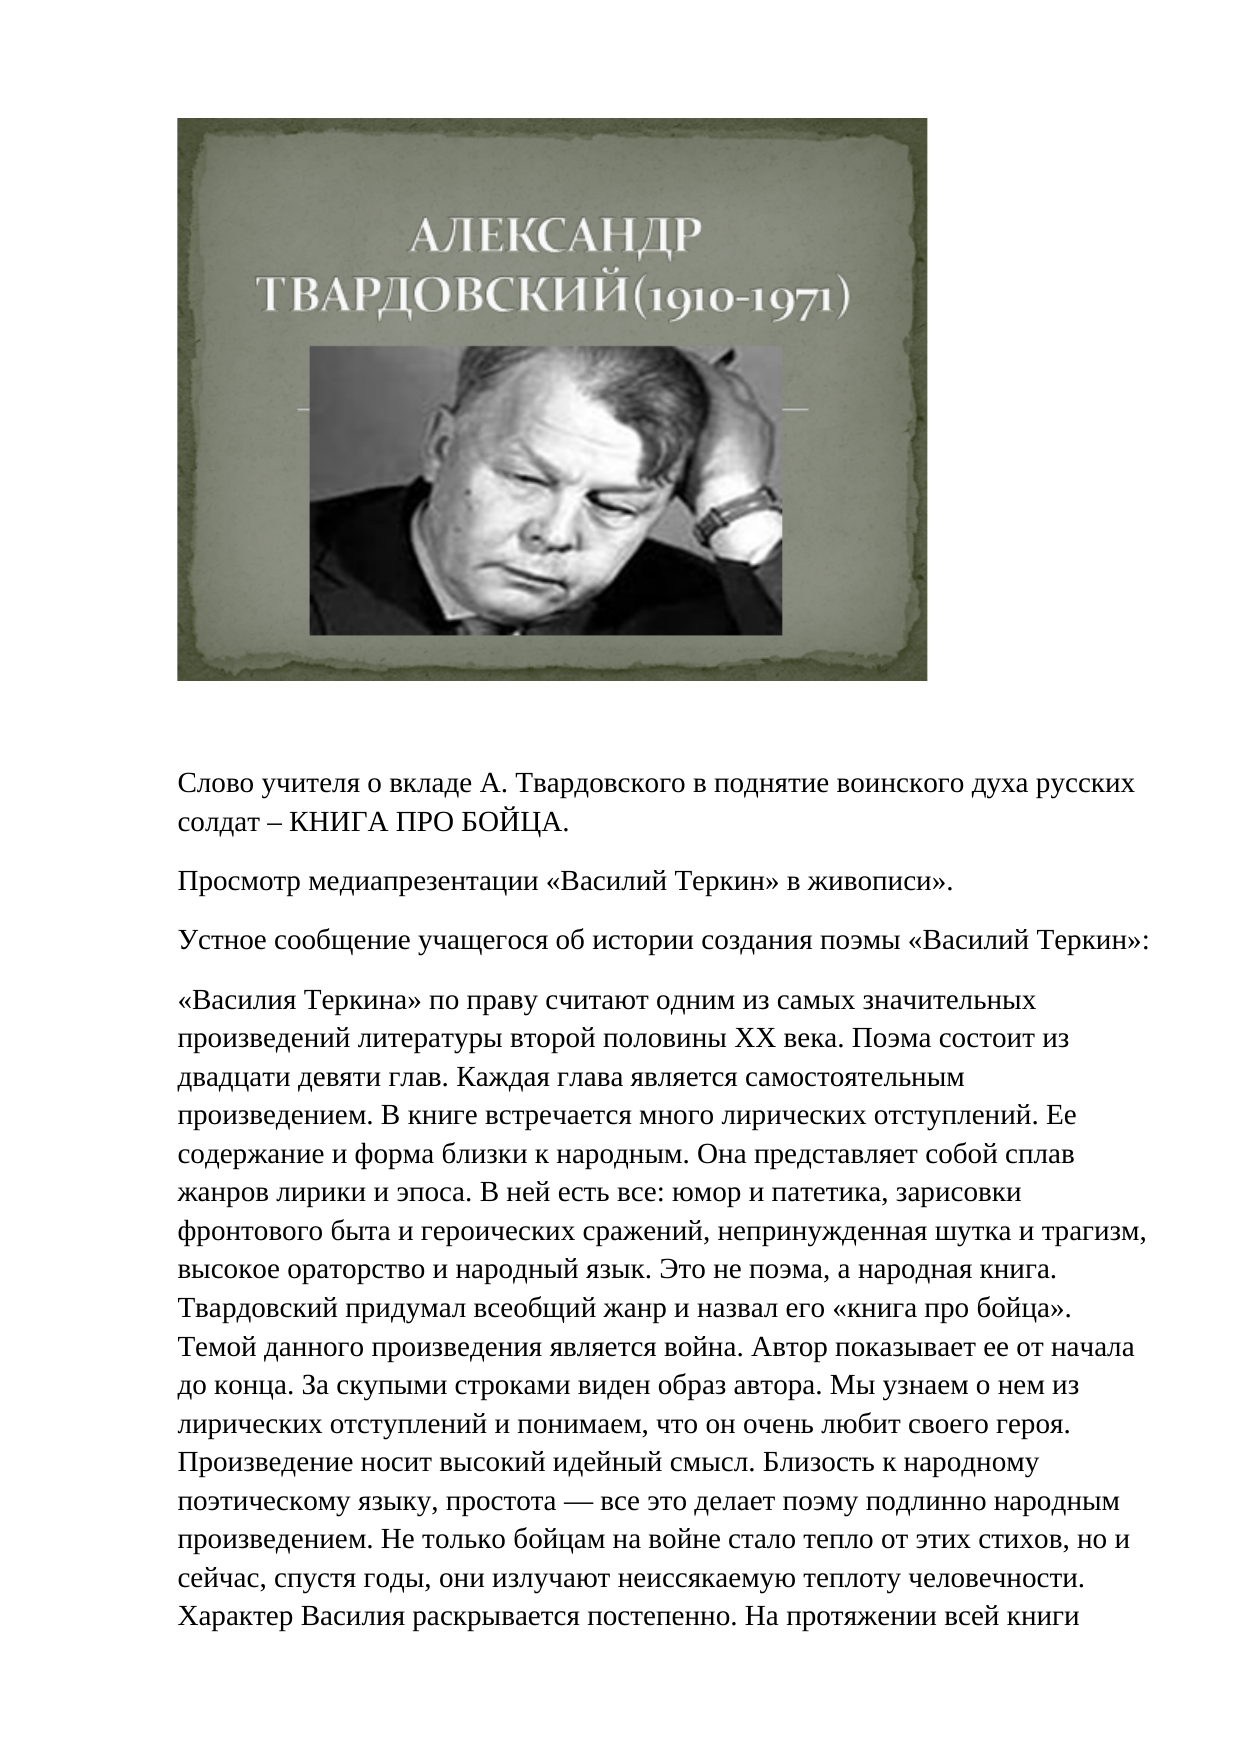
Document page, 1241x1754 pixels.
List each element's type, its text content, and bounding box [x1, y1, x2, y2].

text Слово учителя о вкладе А. Твардовского в поднятие воинского духа русских солдат – КНИГА ПРО БОЙЦА. [177, 765, 1152, 837]
text Устное сообщение учащегося об истории создания поэмы «Василий Теркин»: [177, 922, 1152, 956]
picture [177, 118, 928, 681]
text Просмотр медиапрезентации «Василий Теркин» в живописи». [177, 863, 1152, 897]
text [177, 982, 1152, 1632]
